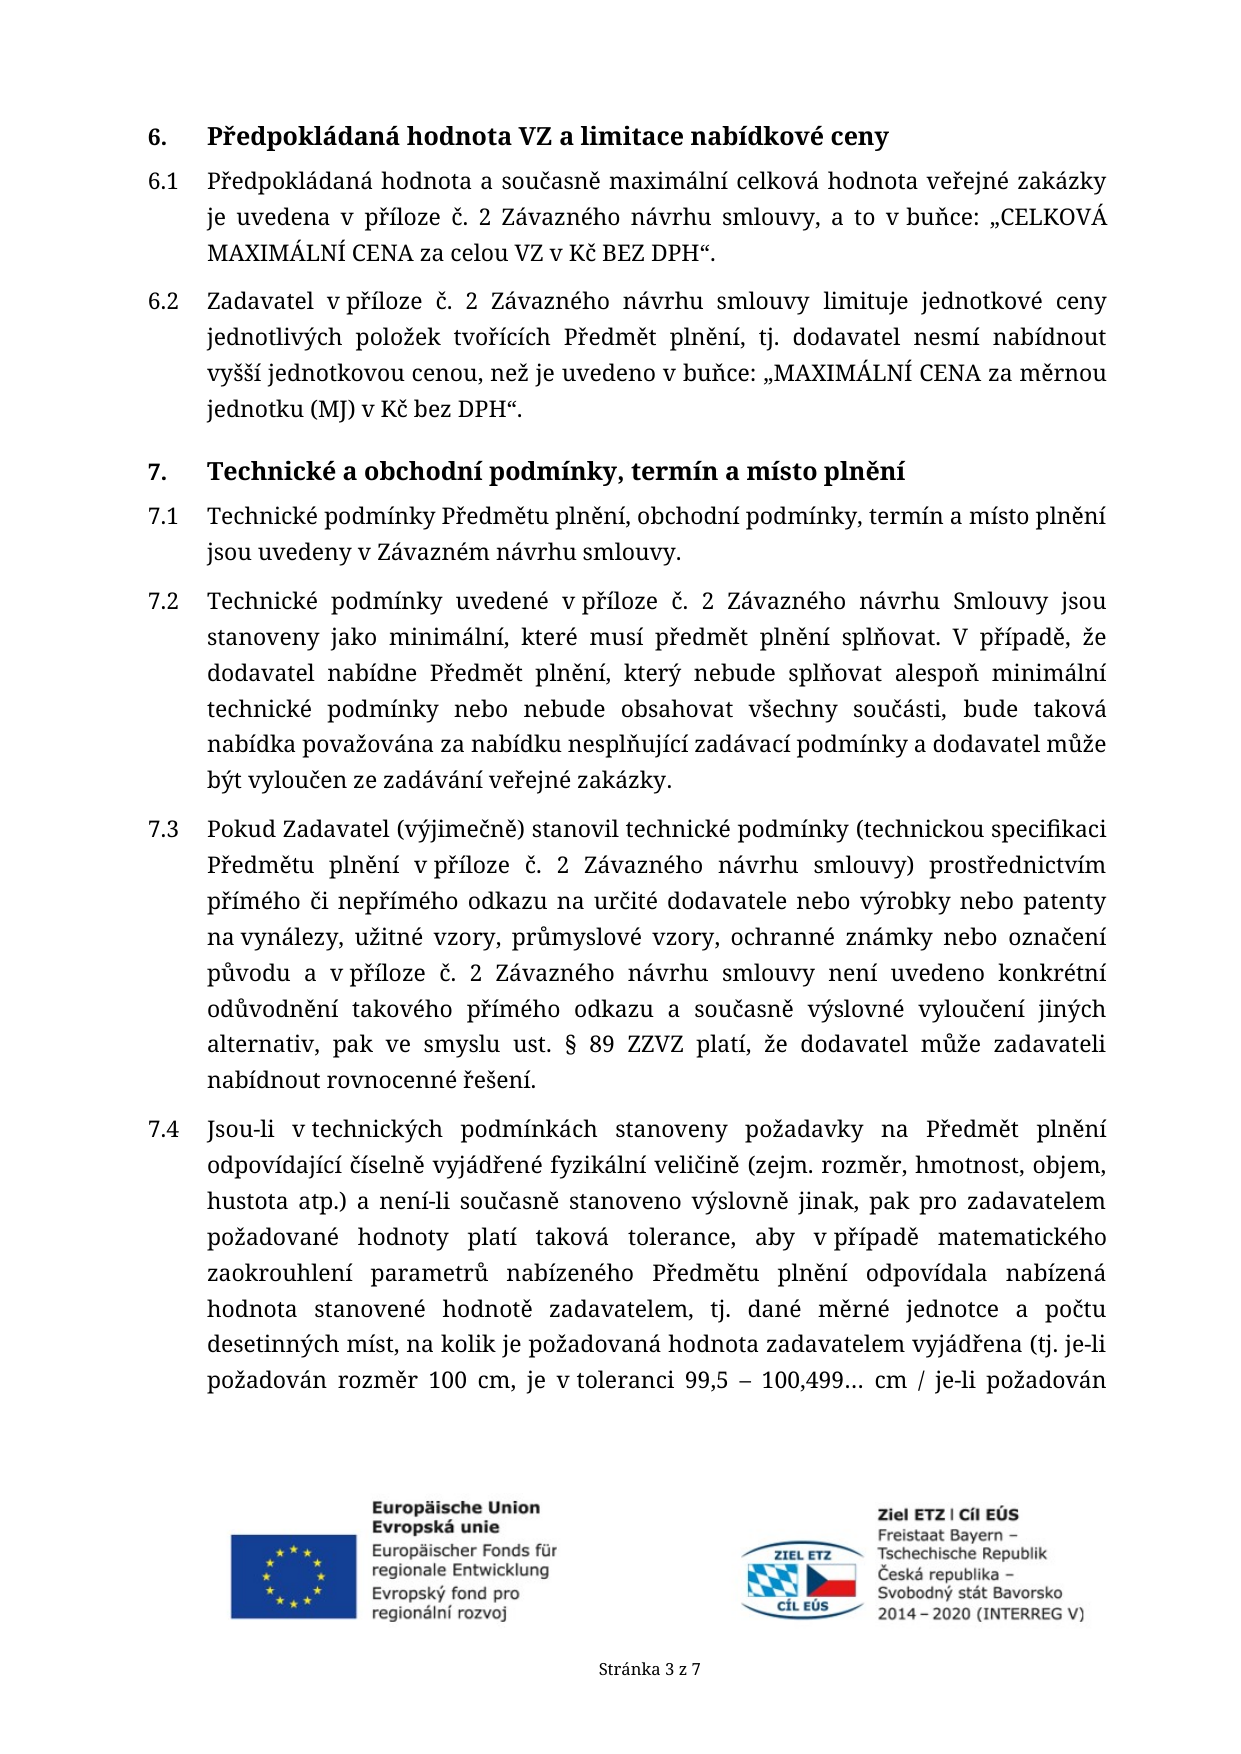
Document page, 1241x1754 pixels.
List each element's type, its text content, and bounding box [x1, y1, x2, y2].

list Technické podmínky Předmětu plnění, obchodní podmínky, termín a místo plnění jsou uvedeny v Závazném návrhu smlouvy. [148, 500, 1107, 567]
list Zadavatel v příloze č. 2 Závazného návrhu smlouvy limituje jednotkové ceny jednotlivých položek tvořících Předmět plnění, tj. dodavatel nesmí nabídnout vyšší jednotkovou cenou, než je uvedeno v buňce: „MAXIMÁLNÍ CENA za měrnou jednotku (MJ) v Kč bez DPH“. [148, 285, 1107, 424]
picture [192, 1457, 1152, 1658]
subtitle Předpokládaná hodnota VZ a limitace nabídkové ceny [148, 118, 1107, 152]
subtitle Technické a obchodní podmínky, termín a místo plnění [148, 454, 1107, 488]
list Pokud Zadavatel (výjimečně) stanovil technické podmínky (technickou specifikaci Předmětu plnění v příloze č. 2 Závazného návrhu smlouvy) prostřednictvím přímého či nepřímého odkazu na určité dodavatele nebo výrobky nebo patenty na vynálezy, užitné vzory, průmyslové vzory, ochranné známky nebo označení původu a v příloze č. 2 Závazného návrhu smlouvy není uvedeno konkrétní odůvodnění takového přímého odkazu a současně výslovné vyloučení jiných alternativ, pak ve smyslu ust. § 89 ZZVZ platí, že dodavatel může zadavateli nabídnout rovnocenné řešení. [148, 813, 1107, 1096]
list Technické podmínky uvedené v příloze č. 2 Závazného návrhu Smlouvy jsou stanoveny jako minimální, které musí předmět plnění splňovat. V případě, že dodavatel nabídne Předmět plnění, který nebude splňovat alespoň minimální technické podmínky nebo nebude obsahovat všechny součásti, bude taková nabídka považována za nabídku nesplňující zadávací podmínky a dodavatel může být vyloučen ze zadávání veřejné zakázky. [148, 585, 1107, 796]
list Předpokládaná hodnota a současně maximální celková hodnota veřejné zakázky je uvedena v příloze č. 2 Závazného návrhu smlouvy, a to v buňce: „CELKOVÁ MAXIMÁLNÍ CENA za celou VZ v Kč BEZ DPH“. [148, 165, 1107, 268]
